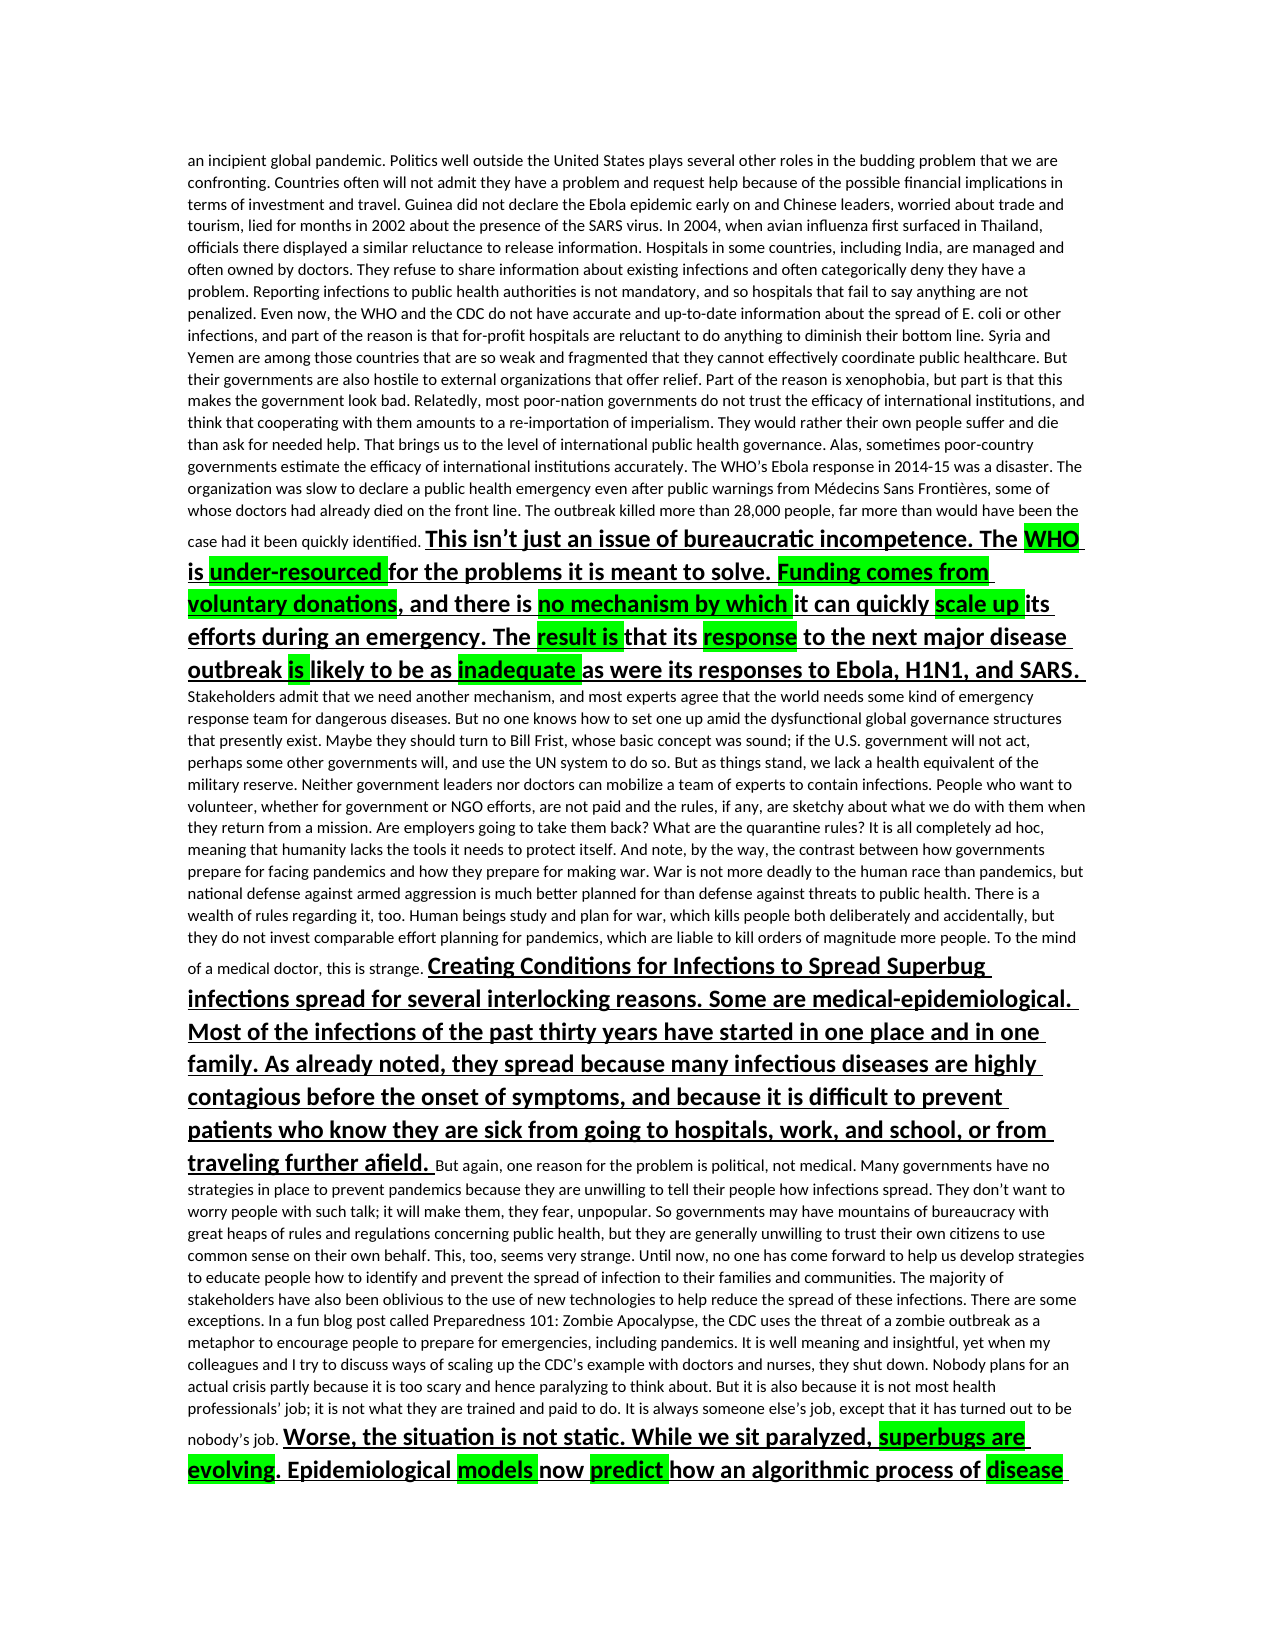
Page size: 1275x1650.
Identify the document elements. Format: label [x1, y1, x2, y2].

text [187, 150, 1087, 1484]
